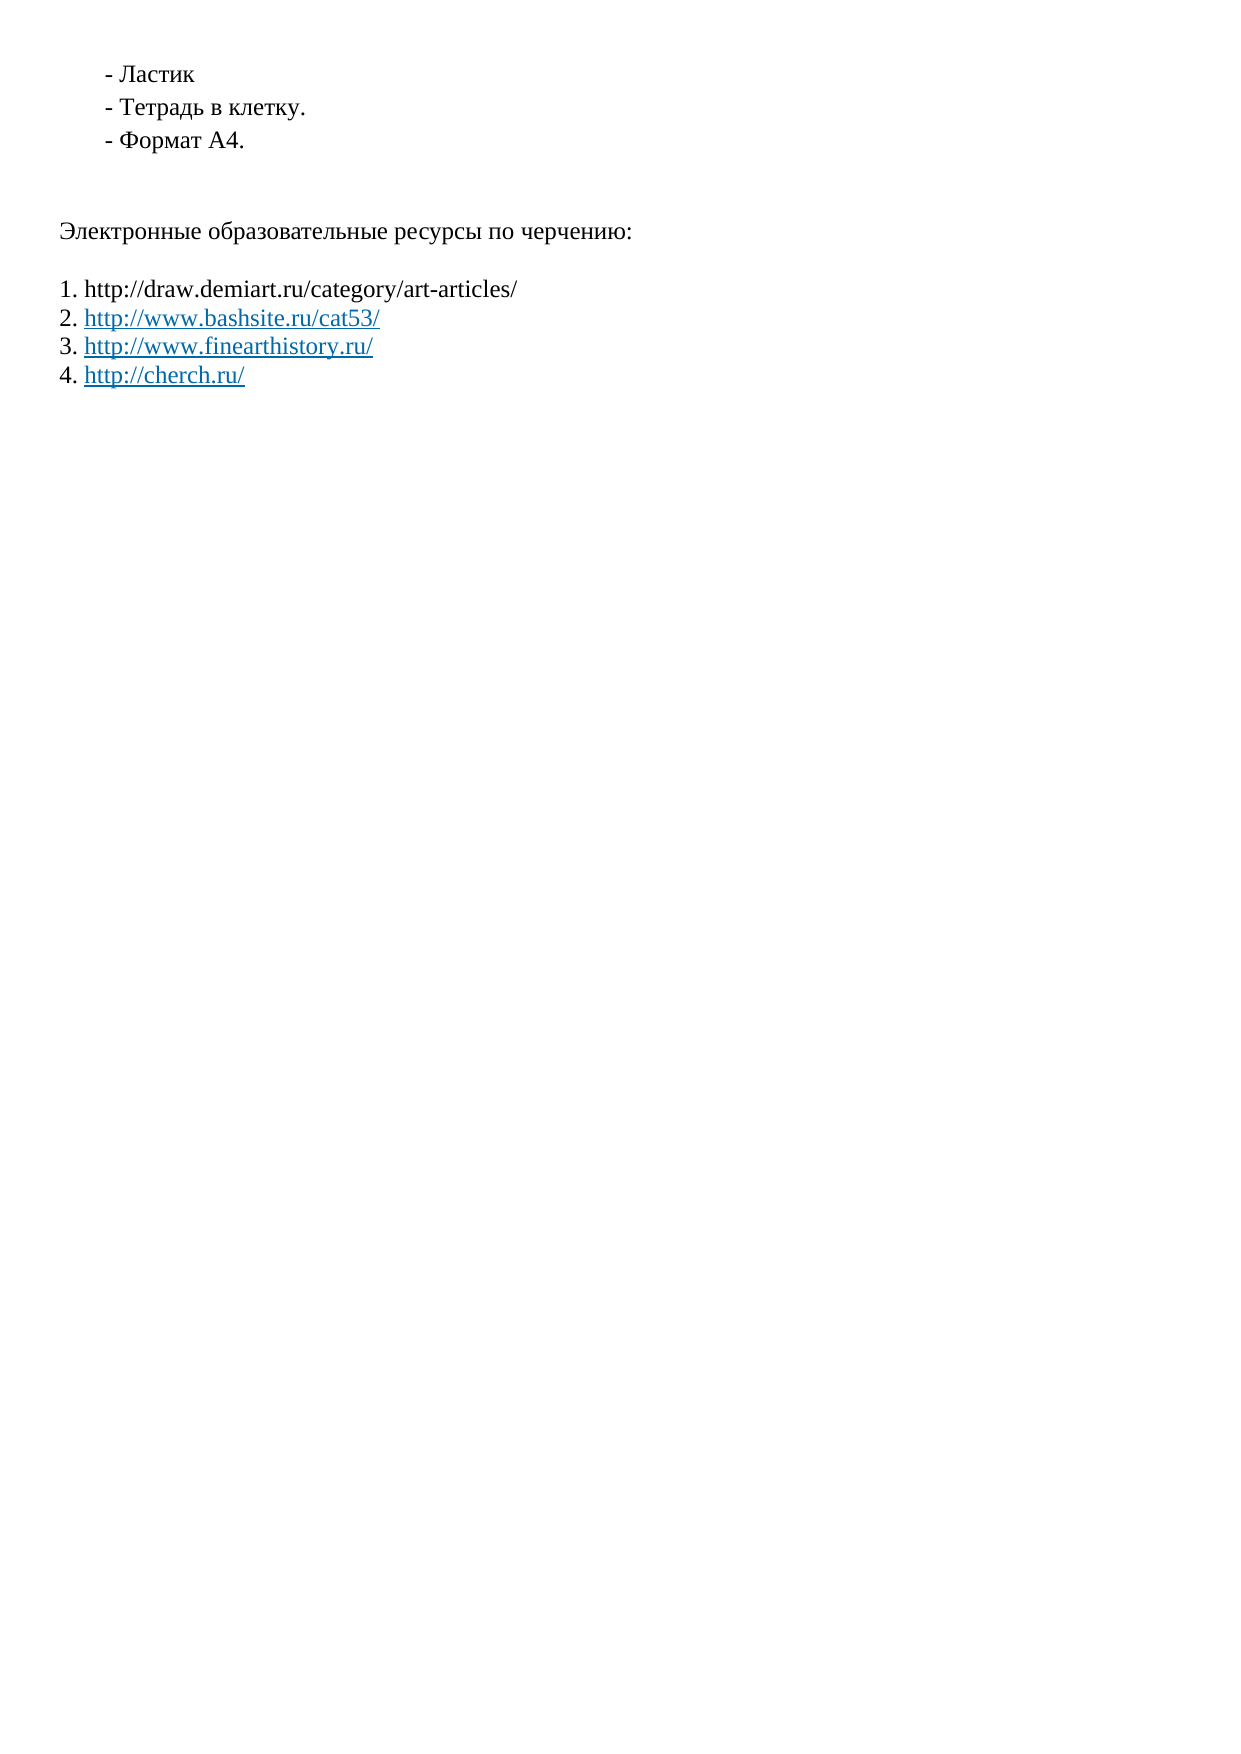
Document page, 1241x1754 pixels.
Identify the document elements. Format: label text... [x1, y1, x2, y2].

text 3. http://www.finearthistory.ru/ [59, 331, 1181, 360]
text Электронные образовательные ресурсы по черчению: [59, 216, 1181, 245]
text - Формат А4. [59, 125, 1181, 154]
text 2. http://www.bashsite.ru/cat53/ [59, 303, 1181, 331]
text 1. http://draw.demiart.ru/category/art-articles/ [59, 274, 1181, 303]
text - Тетрадь в клетку. [59, 92, 1181, 121]
text - Ластик [59, 59, 1181, 88]
text 4. http://cherch.ru/ [59, 360, 1181, 389]
